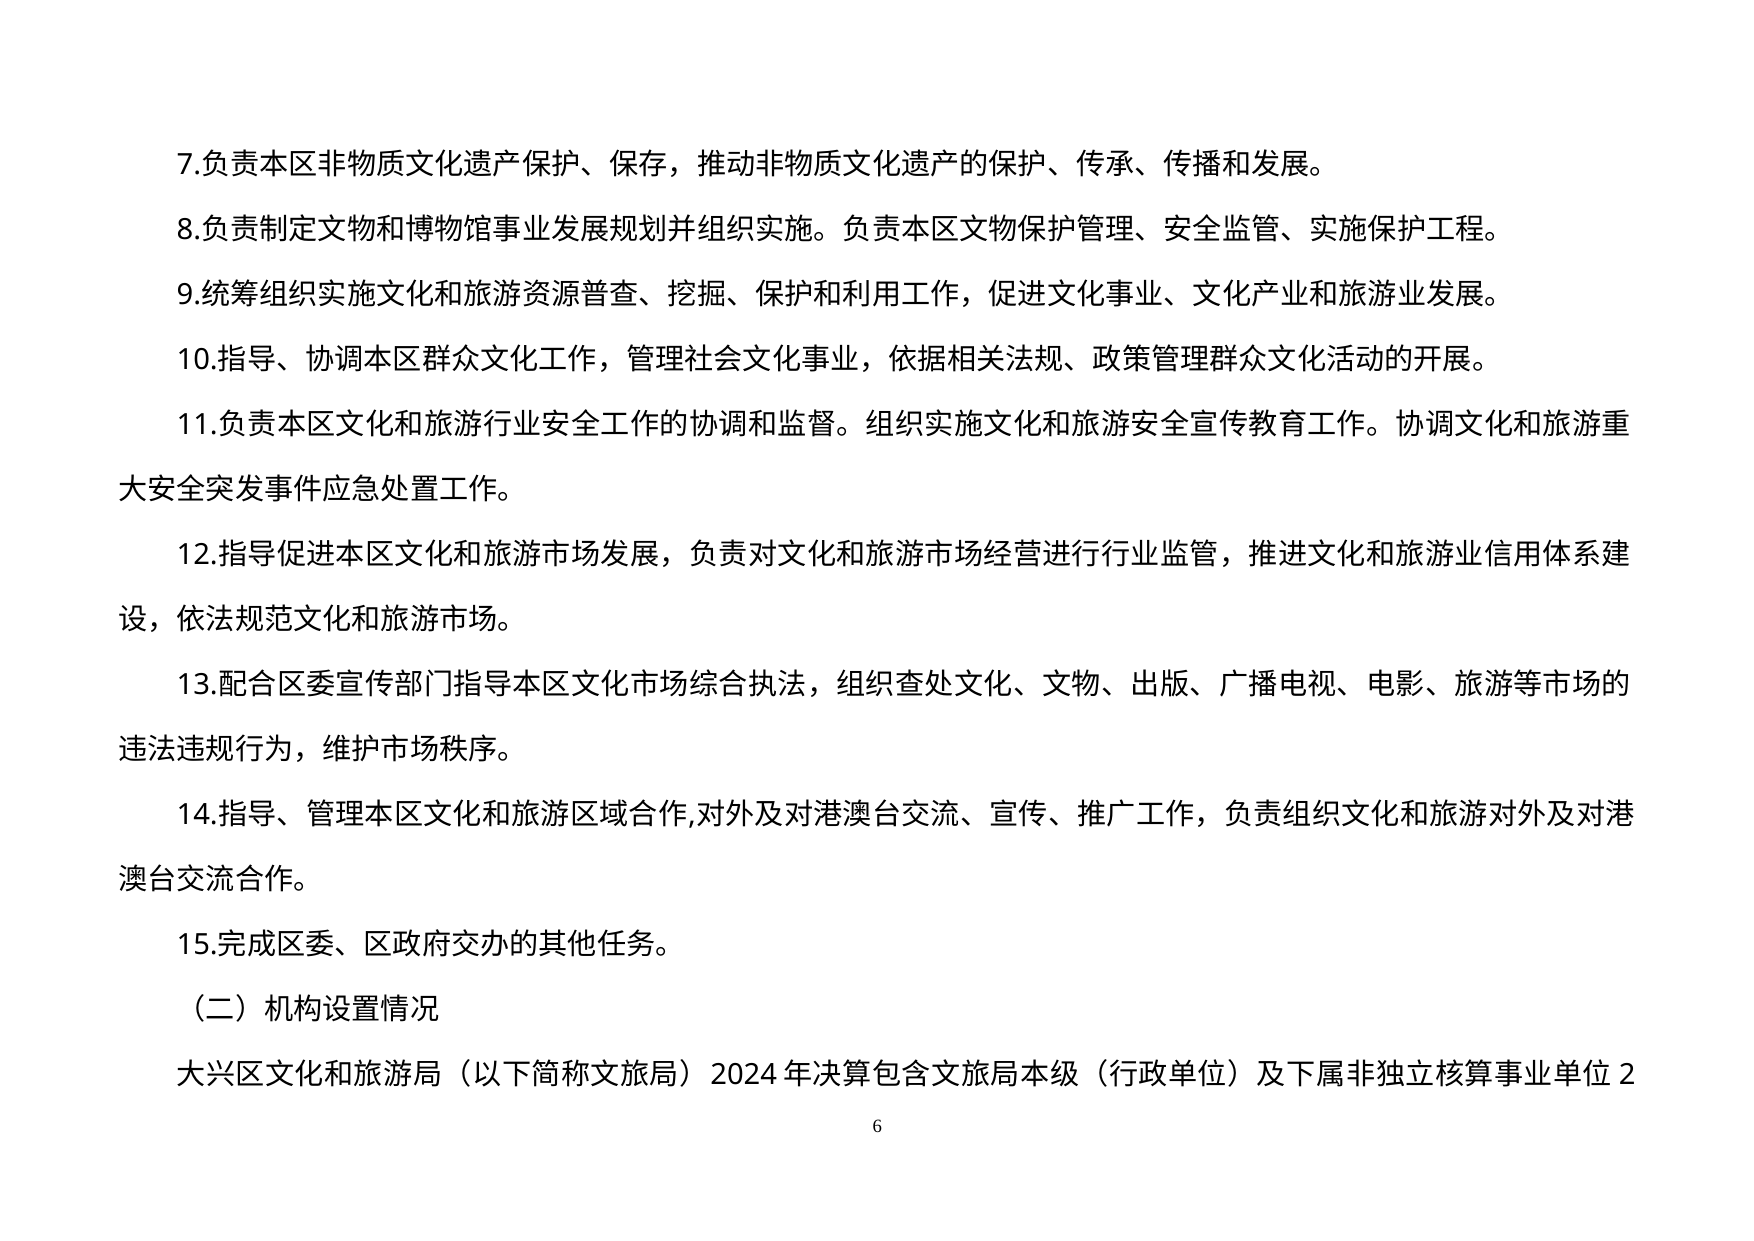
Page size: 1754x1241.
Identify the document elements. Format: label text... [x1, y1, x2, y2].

text 15.完成区委、区政府交办的其他任务。 [118, 909, 1636, 974]
text 10.指导、协调本区群众文化工作，管理社会文化事业，依据相关法规、政策管理群众文化活动的开展。 [118, 324, 1636, 389]
text 11.负责本区文化和旅游行业安全工作的协调和监督。组织实施文化和旅游安全宣传教育工作。协调文化和旅游重大安全突发事件应急处置工作。 [118, 389, 1636, 519]
text 7.负责本区非物质文化遗产保护、保存，推动非物质文化遗产的保护、传承、传播和发展。 [118, 129, 1636, 194]
text 9.统筹组织实施文化和旅游资源普查、挖掘、保护和利用工作，促进文化事业、文化产业和旅游业发展。 [118, 259, 1636, 324]
text （二）机构设置情况 [118, 974, 1636, 1039]
text 8.负责制定文物和博物馆事业发展规划并组织实施。负责本区文物保护管理、安全监管、实施保护工程。 [118, 194, 1636, 259]
text 12.指导促进本区文化和旅游市场发展，负责对文化和旅游市场经营进行行业监管，推进文化和旅游业信用体系建设，依法规范文化和旅游市场。 [118, 519, 1636, 649]
text 13.配合区委宣传部门指导本区文化市场综合执法，组织查处文化、文物、出版、广播电视、电影、旅游等市场的违法违规行为，维护市场秩序。 [118, 649, 1636, 779]
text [118, 1039, 1636, 1104]
text 14.指导、管理本区文化和旅游区域合作,对外及对港澳台交流、宣传、推广工作，负责组织文化和旅游对外及对港澳台交流合作。 [118, 779, 1636, 909]
